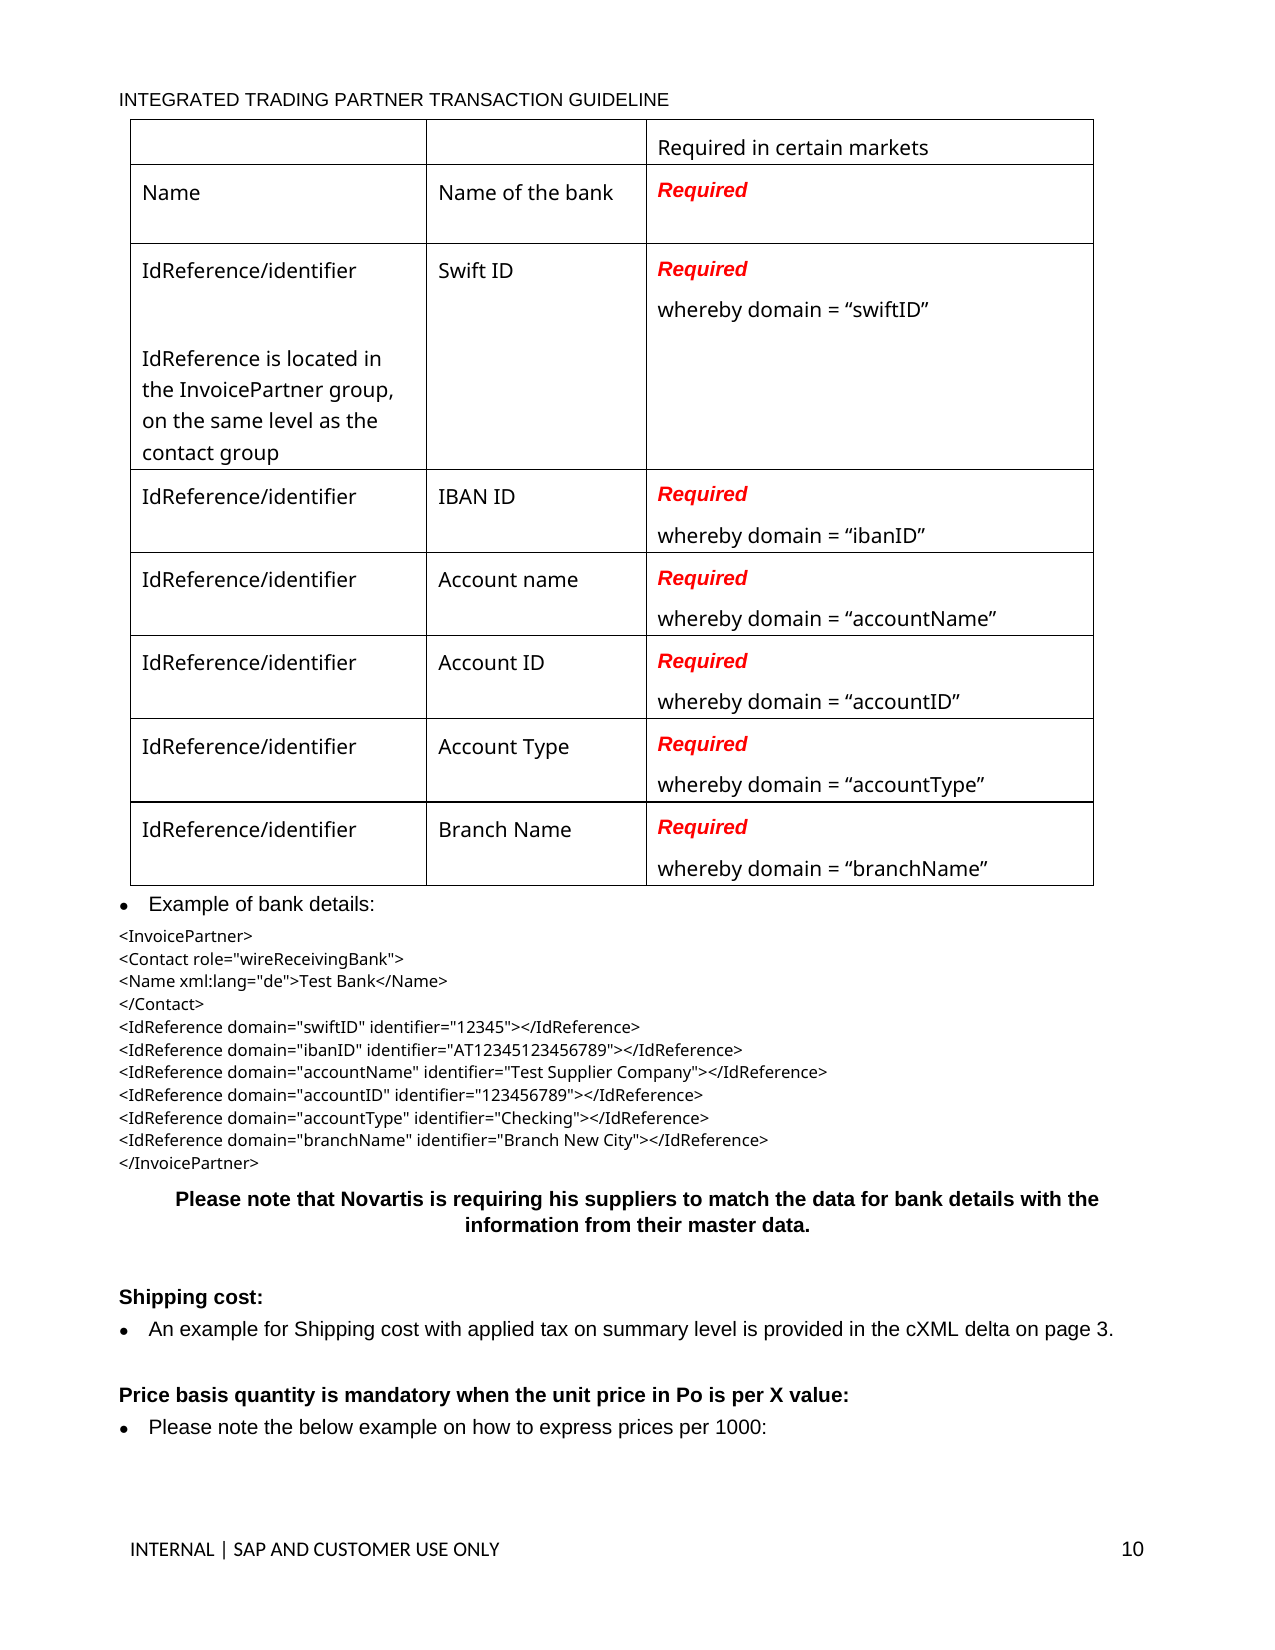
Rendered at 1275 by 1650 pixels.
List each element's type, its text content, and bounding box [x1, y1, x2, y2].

table_cell Required whereby domain = “ibanID” [647, 470, 1093, 552]
table_cell Required [647, 165, 1093, 243]
table_cell Account ID [427, 636, 646, 718]
table_cell Name of the bank [427, 165, 646, 243]
table_cell IdReference/identifier [131, 803, 426, 885]
text <Contact role="wireReceivingBank"> <Name xml:lang="de">Test Bank</Name> </Contact> <IdReference domain="swiftID" identifier="12345"></IdReference> <IdReference domain="ibanID" identifier="AT12345123456789"></IdReference> <IdReference domain="accountName" identifier="Test Supplier Company"></IdReference> <IdReference domain="accountID" identifier="123456789"></IdReference> <IdReference domain="accountType" identifier="Checking"></IdReference> <IdReference domain="branchName" identifier="Branch New City"></IdReference> </InvoicePartner> [119, 947, 1156, 1174]
table_cell Required whereby domain = “accountType” [647, 719, 1093, 801]
table_cell Name [131, 165, 426, 243]
table_cell [427, 120, 646, 164]
table_cell Account Type [427, 719, 646, 801]
list Price basis quantity is mandatory when the unit price in Po is per X value: [119, 1382, 1156, 1406]
table_cell Required whereby domain = “accountID” [647, 636, 1093, 718]
table_cell IBAN ID [427, 470, 646, 552]
table_cell IdReference/identifier [131, 719, 426, 801]
table_cell Required whereby domain = “swiftID” [647, 244, 1093, 468]
text Please note the below example on how to express prices per 1000: [119, 1415, 1156, 1439]
table_cell Required whereby domain = “accountName” [647, 553, 1093, 635]
table_cell Required whereby domain = “branchName” [647, 803, 1093, 885]
table_cell IdReference/identifier [131, 553, 426, 635]
table_cell Swift ID [427, 244, 646, 468]
text Example of bank details: [119, 892, 1156, 916]
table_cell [647, 120, 1093, 164]
table_cell Branch Name [427, 803, 646, 885]
text Please note that Novartis is requiring his suppliers to match the data for bank details with the information from their master data. [119, 1187, 1156, 1237]
text An example for Shipping cost with applied tax on summary level is provided in the cXML delta on page 3. [119, 1317, 1156, 1341]
table_cell IdReference/identifier [131, 636, 426, 718]
table_cell IdReference/identifier [131, 470, 426, 552]
text <InvoicePartner> [119, 924, 1156, 947]
table_cell Account name [427, 553, 646, 635]
table_cell IdReference/identifier IdReference is located in the InvoicePartner group, on the same level as the contact group [131, 244, 426, 468]
list Shipping cost: [119, 1285, 1156, 1309]
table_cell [131, 120, 426, 164]
